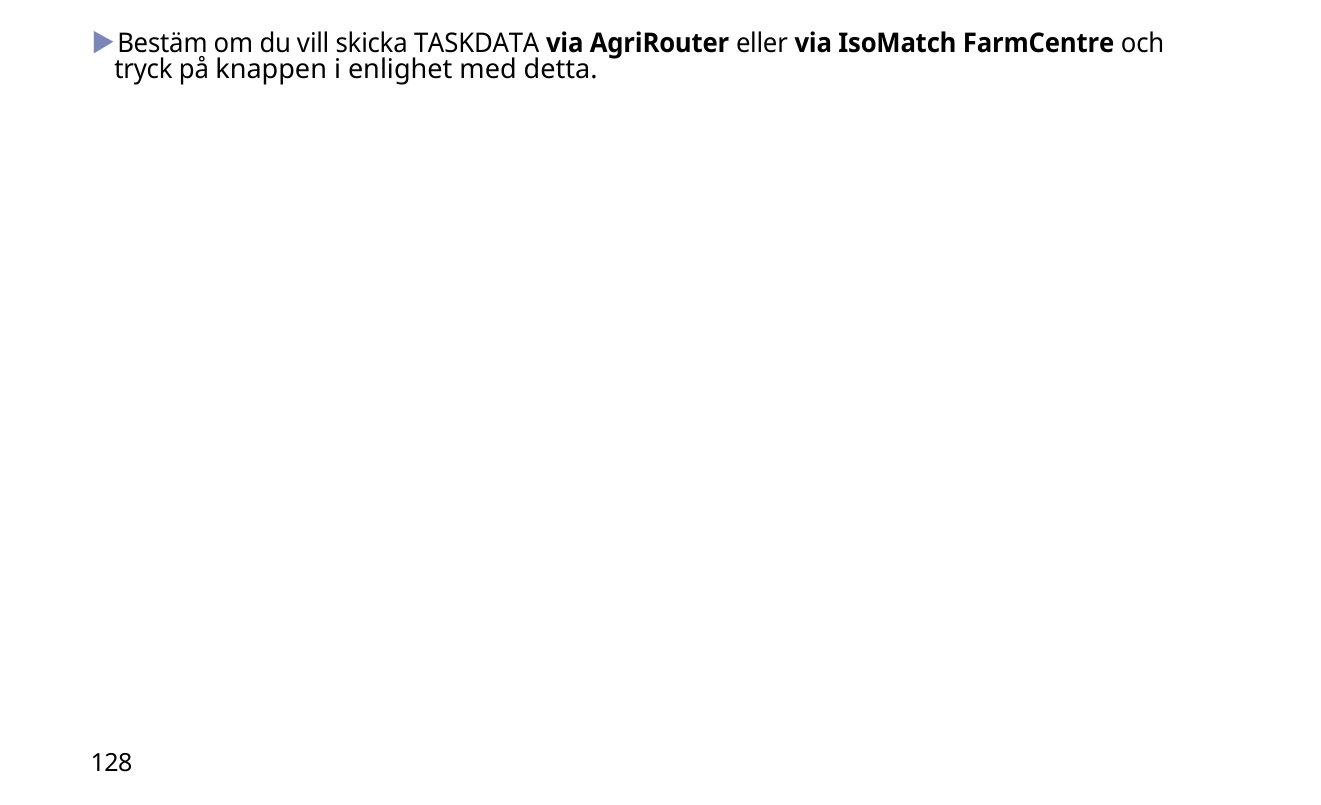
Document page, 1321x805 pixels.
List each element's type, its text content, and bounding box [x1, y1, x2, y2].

list Bestäm om du vill skicka TASKDATA via AgriRouter eller via IsoMatch FarmCentre och tryck på knappen i enlighet med detta. [91, 29, 1227, 87]
